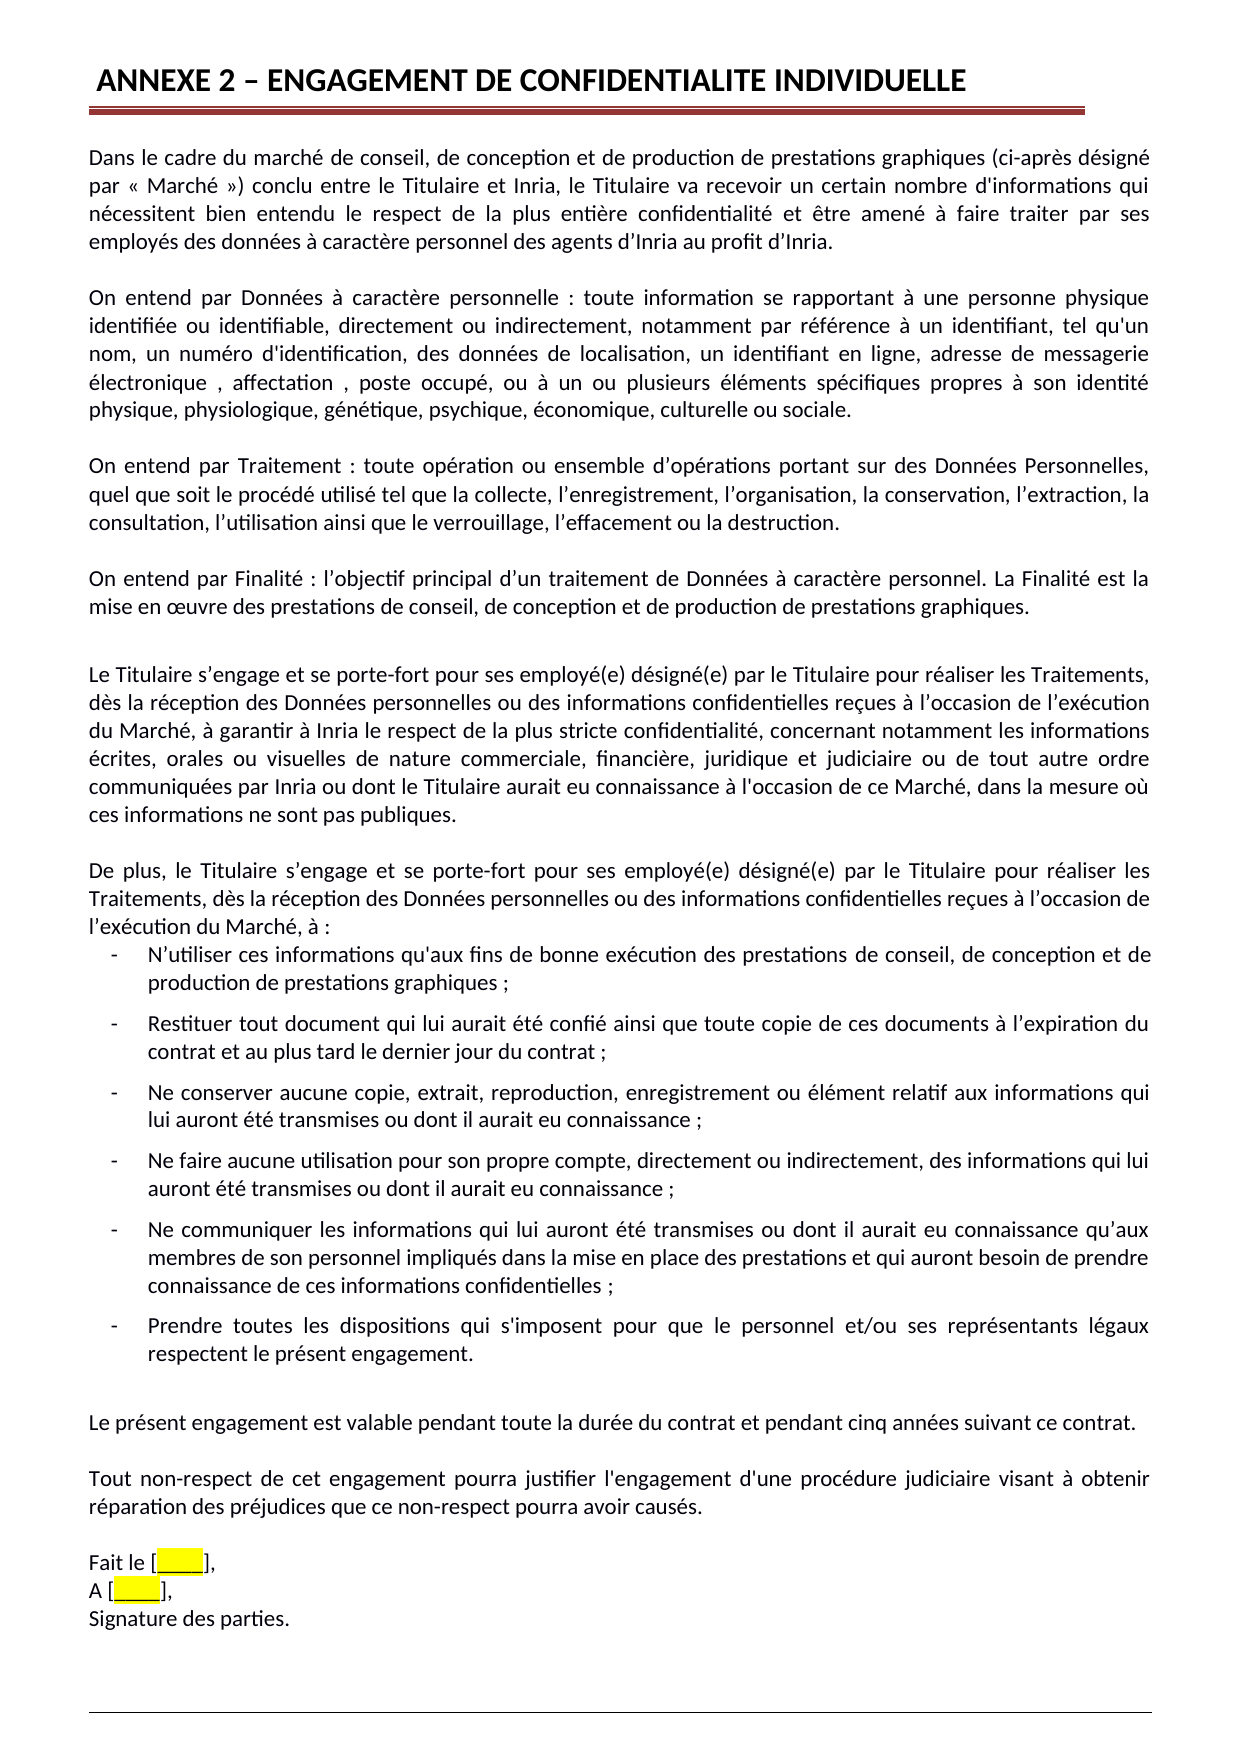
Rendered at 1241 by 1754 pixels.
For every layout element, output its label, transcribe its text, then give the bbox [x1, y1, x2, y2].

text Signature des parties. [89, 1604, 1152, 1632]
list Ne conserver aucune copie, extrait, reproduction, enregistrement ou élément relatif aux informations qui lui auront été transmises ou dont il aurait eu connaissance ; [111, 1078, 1152, 1134]
text Tout non-respect de cet engagement pourra justifier l'engagement d'une procédure judiciaire visant à obtenir réparation des préjudices que ce non-respect pourra avoir causés. [89, 1464, 1152, 1520]
list Restituer tout document qui lui aurait été confié ainsi que toute copie de ces documents à l’expiration du contrat et au plus tard le dernier jour du contrat ; [111, 1009, 1152, 1065]
text On entend par Données à caractère personnelle : toute information se rapportant à une personne physique identifiée ou identifiable, directement ou indirectement, notamment par référence à un identifiant, tel qu'un nom, un numéro d'identification, des données de localisation, un identifiant en ligne, adresse de messagerie électronique , affectation , poste occupé, ou à un ou plusieurs éléments spécifiques propres à son identité physique, physiologique, génétique, psychique, économique, culturelle ou sociale. [89, 283, 1152, 424]
list Ne faire aucune utilisation pour son propre compte, directement ou indirectement, des informations qui lui auront été transmises ou dont il aurait eu connaissance ; [111, 1146, 1152, 1202]
text A [____], [160, 1576, 1152, 1604]
text Fait le [____], [203, 1548, 1152, 1576]
text Dans le cadre du marché de conseil, de conception et de production de prestations graphiques (ci-après désigné par « Marché ») conclu entre le Titulaire et Inria, le Titulaire va recevoir un certain nombre d'informations qui nécessitent bien entendu le respect de la plus entière confidentialité et être amené à faire traiter par ses employés des données à caractère personnel des agents d’Inria au profit d’Inria. [89, 143, 1152, 256]
text Fait le [____], [89, 1548, 157, 1576]
table_header ANNEXE 2 – ENGAGEMENT DE CONFIDENTIALITE INDIVIDUELLE [89, 59, 1085, 106]
text Le Titulaire s’engage et se porte-fort pour ses employé(e) désigné(e) par le Titulaire pour réaliser les Traitements, dès la réception des Données personnelles ou des informations confidentielles reçues à l’occasion de l’exécution du Marché, à garantir à Inria le respect de la plus stricte confidentialité, concernant notamment les informations écrites, orales ou visuelles de nature commerciale, financière, juridique et judiciaire ou de tout autre ordre communiquées par Inria ou dont le Titulaire aurait eu connaissance à l'occasion de ce Marché, dans la mesure où ces informations ne sont pas publiques. [89, 660, 1152, 828]
text De plus, le Titulaire s’engage et se porte-fort pour ses employé(e) désigné(e) par le Titulaire pour réaliser les Traitements, dès la réception des Données personnelles ou des informations confidentielles reçues à l’occasion de l’exécution du Marché, à : [89, 856, 1152, 941]
text On entend par Finalité : l’objectif principal d’un traitement de Données à caractère personnel. La Finalité est la mise en œuvre des prestations de conseil, de conception et de production de prestations graphiques. [89, 564, 1152, 620]
list Prendre toutes les dispositions qui s'imposent pour que le personnel et/ou ses représentants légaux respectent le présent engagement. [111, 1311, 1152, 1367]
text On entend par Traitement : toute opération ou ensemble d’opérations portant sur des Données Personnelles, quel que soit le procédé utilisé tel que la collecte, l’enregistrement, l’organisation, la conservation, l’extraction, la consultation, l’utilisation ainsi que le verrouillage, l’effacement ou la destruction. [89, 452, 1152, 536]
text A [____], [89, 1576, 114, 1604]
list N’utiliser ces informations qu'aux fins de bonne exécution des prestations de conseil, de conception et de production de prestations graphiques ; [111, 941, 1152, 997]
list Ne communiquer les informations qui lui auront été transmises ou dont il aurait eu connaissance qu’aux membres de son personnel impliqués dans la mise en place des prestations et qui auront besoin de prendre connaissance de ces informations confidentielles ; [111, 1215, 1152, 1299]
text Le présent engagement est valable pendant toute la durée du contrat et pendant cinq années suivant ce contrat. [89, 1408, 1152, 1436]
